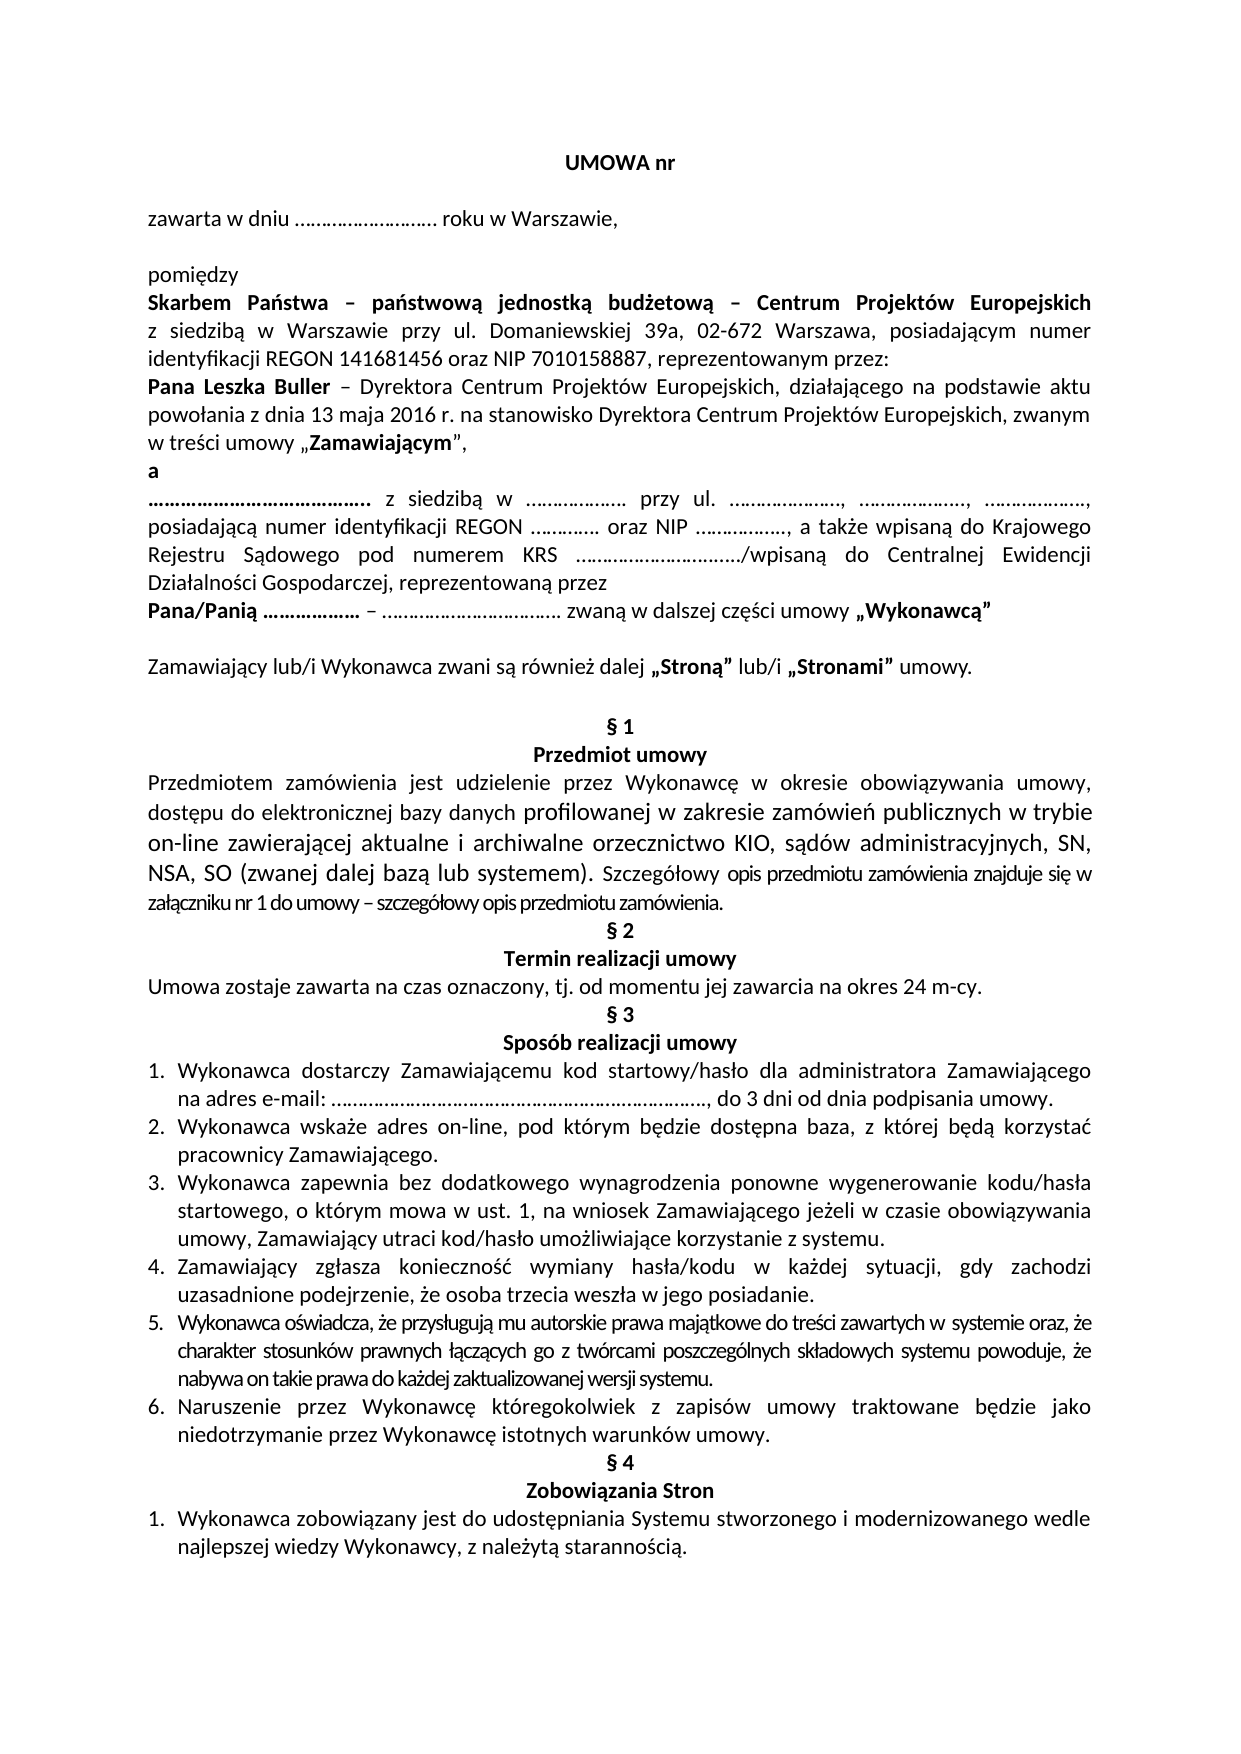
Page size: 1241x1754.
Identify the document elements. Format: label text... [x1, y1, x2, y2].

text Przedmiot umowy [148, 740, 1093, 768]
text pomiędzy [148, 260, 1093, 288]
text Zamawiający zgłasza konieczność wymiany hasła/kodu w każdej sytuacji, gdy zachodzi uzasadnione podejrzenie, że osoba trzecia weszła w jego posiadanie. [148, 1252, 1093, 1308]
text Pana Leszka Buller – Dyrektora Centrum Projektów Europejskich, działającego na podstawie aktu powołania z dnia 13 maja 2016 r. na stanowisko Dyrektora Centrum Projektów Europejskich, zwanym w treści umowy „Zamawiającym”, [148, 372, 1093, 456]
text Wykonawca oświadcza, że przysługują mu autorskie prawa majątkowe do treści zawartych w systemie oraz, że charakter stosunków prawnych łączących go z twórcami poszczególnych składowych systemu powoduje, że nabywa on takie prawa do każdej zaktualizowanej wersji systemu. [148, 1308, 1093, 1392]
text UMOWA nr [148, 148, 1093, 176]
text Wykonawca dostarczy Zamawiającemu kod startowy/hasło dla administratora Zamawiającego na adres e-mail: ……………………………………………….……………., do 3 dni od dnia podpisania umowy. [148, 1056, 1093, 1112]
text Naruszenie przez Wykonawcę któregokolwiek z zapisów umowy traktowane będzie jako niedotrzymanie przez Wykonawcę istotnych warunków umowy. [148, 1392, 1093, 1448]
text § 3 [148, 1000, 1093, 1028]
text Sposób realizacji umowy [148, 1028, 1093, 1056]
text § 2 [148, 916, 1093, 944]
text zawarta w dniu ……………………… roku w Warszawie, [148, 204, 1093, 232]
list Wykonawca zobowiązany jest do udostępniania Systemu stworzonego i modernizowanego wedle najlepszej wiedzy Wykonawcy, z należytą starannością. [148, 1504, 1093, 1560]
text Pana/Panią ……………… – ……………………………. zwaną w dalszej części umowy „Wykonawcą” [148, 596, 1093, 624]
text Zobowiązania Stron [148, 1476, 1093, 1504]
text Wykonawca wskaże adres on-line, pod którym będzie dostępna baza, z której będą korzystać pracownicy Zamawiającego. [148, 1112, 1093, 1168]
text Termin realizacji umowy [148, 944, 1093, 972]
text § 4 [148, 1448, 1093, 1476]
text Skarbem Państwa – państwową jednostką budżetową – Centrum Projektów Europejskich z siedzibą w Warszawie przy ul. Domaniewskiej 39a, 02-672 Warszawa, posiadającym numer identyfikacji REGON 141681456 oraz NIP 7010158887, reprezentowanym przez: [148, 288, 1093, 372]
text § 1 [148, 712, 1093, 740]
text Zamawiający lub/i Wykonawca zwani są również dalej „Stroną” lub/i „Stronami” umowy. [148, 652, 1093, 680]
text a [148, 456, 1093, 484]
list Umowa zostaje zawarta na czas oznaczony, tj. od momentu jej zawarcia na okres 24 m-cy. [148, 972, 1093, 1000]
text Wykonawca zapewnia bez dodatkowego wynagrodzenia ponowne wygenerowanie kodu/hasła startowego, o którym mowa w ust. 1, na wniosek Zamawiającego jeżeli w czasie obowiązywania umowy, Zamawiający utraci kod/hasło umożliwiające korzystanie z systemu. [148, 1168, 1093, 1252]
list Przedmiotem zamówienia jest udzielenie przez Wykonawcę w okresie obowiązywania umowy, dostępu do elektronicznej bazy danych profilowanej w zakresie zamówień publicznych w trybie on-line zawierającej aktualne i archiwalne orzecznictwo KIO, sądów administracyjnych, SN, NSA, SO (zwanej dalej bazą lub systemem). Szczegółowy opis przedmiotu zamówienia znajduje się w załączniku nr 1 do umowy – szczegółowy opis przedmiotu zamówienia. [148, 768, 1093, 916]
text ………………………………….. z siedzibą w ………………. przy ul. …………………, ……………….., ………………., posiadającą numer identyfikacji REGON …………. oraz NIP …………….., a także wpisaną do Krajowego Rejestru Sądowego pod numerem KRS ……………………..…../wpisaną do Centralnej Ewidencji Działalności Gospodarczej, reprezentowaną przez [148, 484, 1093, 596]
